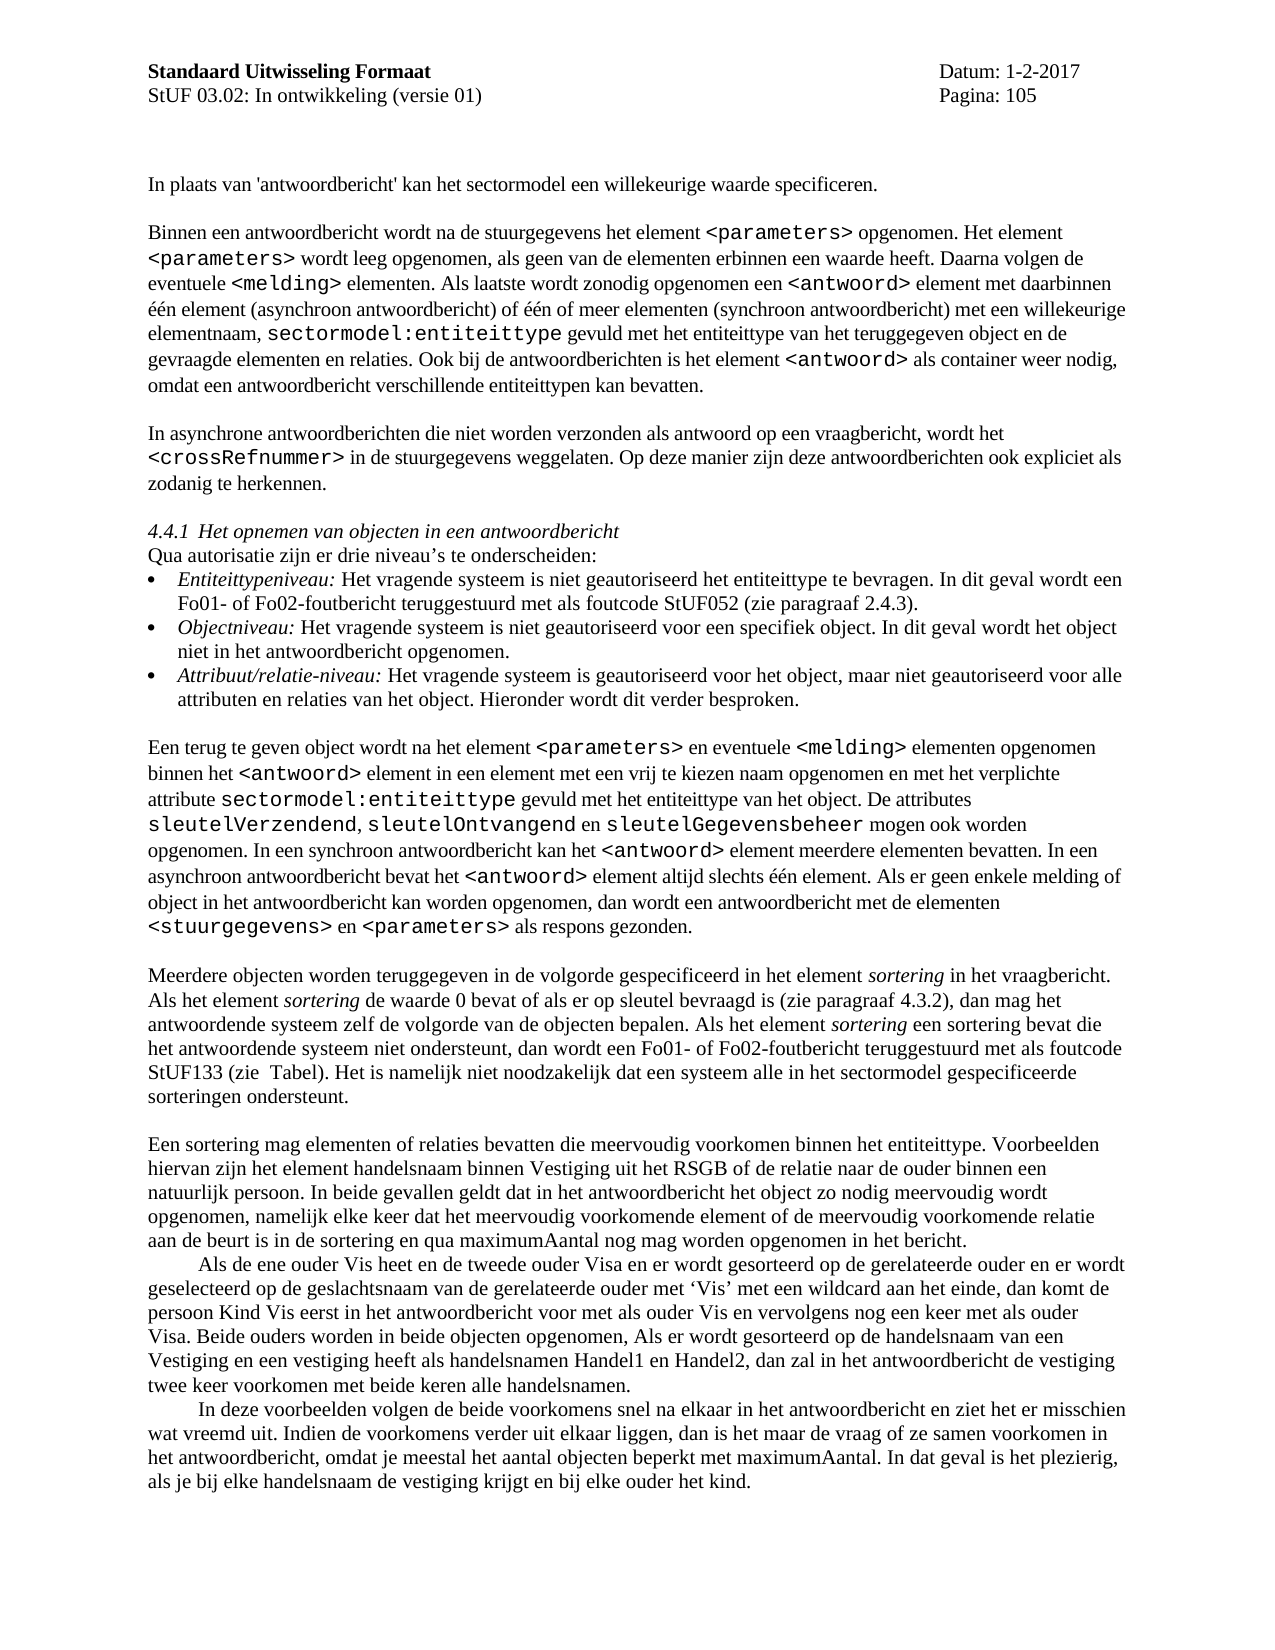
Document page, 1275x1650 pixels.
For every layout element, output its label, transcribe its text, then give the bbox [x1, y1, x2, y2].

text In plaats van 'antwoordbericht' kan het sectormodel een willekeurige waarde specificeren. [148, 172, 1127, 196]
list Attribuut/relatie-niveau: Het vragende systeem is geautoriseerd voor het object, maar niet geautoriseerd voor alle attributen en relaties van het object. Hieronder wordt dit verder besproken. [148, 663, 1127, 711]
text In deze voorbeelden volgen de beide voorkomens snel na elkaar in het antwoordbericht en ziet het er misschien wat vreemd uit. Indien de voorkomens verder uit elkaar liggen, dan is het maar de vraag of ze samen voorkomen in het antwoordbericht, omdat je meestal het aantal objecten beperkt met maximumAantal. In dat geval is het plezierig, als je bij elke handelsnaam de vestiging krijgt en bij elke ouder het kind. [148, 1397, 1127, 1493]
text Als de ene ouder Vis heet en de tweede ouder Visa en er wordt gesorteerd op de gerelateerde ouder en er wordt geselecteerd op de geslachtsnaam van de gerelateerde ouder met ‘Vis’ met een wildcard aan het einde, dan komt de persoon Kind Vis eerst in het antwoordbericht voor met als ouder Vis en vervolgens nog een keer met als ouder Visa. Beide ouders worden in beide objecten opgenomen, Als er wordt gesorteerd op de handelsnaam van een Vestiging en een vestiging heeft als handelsnamen Handel1 en Handel2, dan zal in het antwoordbericht de vestiging twee keer voorkomen met beide keren alle handelsnamen. [148, 1252, 1127, 1397]
text Qua autorisatie zijn er drie niveau’s te onderscheiden: [148, 543, 1127, 567]
text In asynchrone antwoordberichten die niet worden verzonden als antwoord op een vraagbericht, wordt het <crossRefnummer> in de stuurgegevens weggelaten. Op deze manier zijn deze antwoordberichten ook expliciet als zodanig te herkennen. [148, 421, 1127, 494]
list Objectniveau: Het vragende systeem is niet geautoriseerd voor een specifiek object. In dit geval wordt het object niet in het antwoordbericht opgenomen. [148, 615, 1127, 663]
text Een sortering mag elementen of relaties bevatten die meervoudig voorkomen binnen het entiteittype. Voorbeelden hiervan zijn het element handelsnaam binnen Vestiging uit het RSGB of de relatie naar de ouder binnen een natuurlijk persoon. In beide gevallen geldt dat in het antwoordbericht het object zo nodig meervoudig wordt opgenomen, namelijk elke keer dat het meervoudig voorkomende element of de meervoudig voorkomende relatie aan de beurt is in de sortering en qua maximumAantal nog mag worden opgenomen in het bericht. [148, 1132, 1127, 1252]
list Entiteittypeniveau: Het vragende systeem is niet geautoriseerd het entiteittype te bevragen. In dit geval wordt een Fo01- of Fo02-foutbericht teruggestuurd met als foutcode StUF052 (zie paragraaf 4.4.3). [148, 567, 1127, 615]
text Meerdere objecten worden teruggegeven in de volgorde gespecificeerd in het element sortering in het vraagbericht. Als het element sortering de waarde 0 bevat of als er op sleutel bevraagd is (zie paragraaf 6.3.2), dan mag het antwoordende systeem zelf de volgorde van de objecten bepalen. Als het element sortering een sortering bevat die het antwoordende systeem niet ondersteunt, dan wordt een Fo01- of Fo02-foutbericht teruggestuurd met als foutcode StUF133 (zie Tabel). Het is namelijk niet noodzakelijk dat een systeem alle in het sectormodel gespecificeerde sorteringen ondersteunt. [148, 963, 1127, 1108]
text Een terug te geven object wordt na het element <parameters> en eventuele <melding> elementen opgenomen binnen het <antwoord> element in een element met een vrij te kiezen naam opgenomen en met het verplichte attribute sectormodel:entiteittype gevuld met het entiteittype van het object. De attributes sleutelVerzendend, sleutelOntvangend en sleutelGegevensbeheer mogen ook worden opgenomen. In een synchroon antwoordbericht kan het <antwoord> element meerdere elementen bevatten. In een asynchroon antwoordbericht bevat het <antwoord> element altijd slechts één element. Als er geen enkele melding of object in het antwoordbericht kan worden opgenomen, dan wordt een antwoordbericht met de elementen <stuurgegevens> en <parameters> als respons gezonden. [148, 735, 1127, 939]
text Binnen een antwoordbericht wordt na de stuurgegevens het element <parameters> opgenomen. Het element <parameters> wordt leeg opgenomen, als geen van de elementen erbinnen een waarde heeft. Daarna volgen de eventuele <melding> elementen. Als laatste wordt zonodig opgenomen een <antwoord> element met daarbinnen één element (asynchroon antwoordbericht) of één of meer elementen (synchroon antwoordbericht) met een willekeurige elementnaam, sectormodel:entiteittype gevuld met het entiteittype van het teruggegeven object en de gevraagde elementen en relaties. Ook bij de antwoordberichten is het element <antwoord> als container weer nodig, omdat een antwoordbericht verschillende entiteittypen kan bevatten. [148, 220, 1127, 397]
subtitle Het opnemen van objecten in een antwoordbericht [148, 519, 1127, 543]
